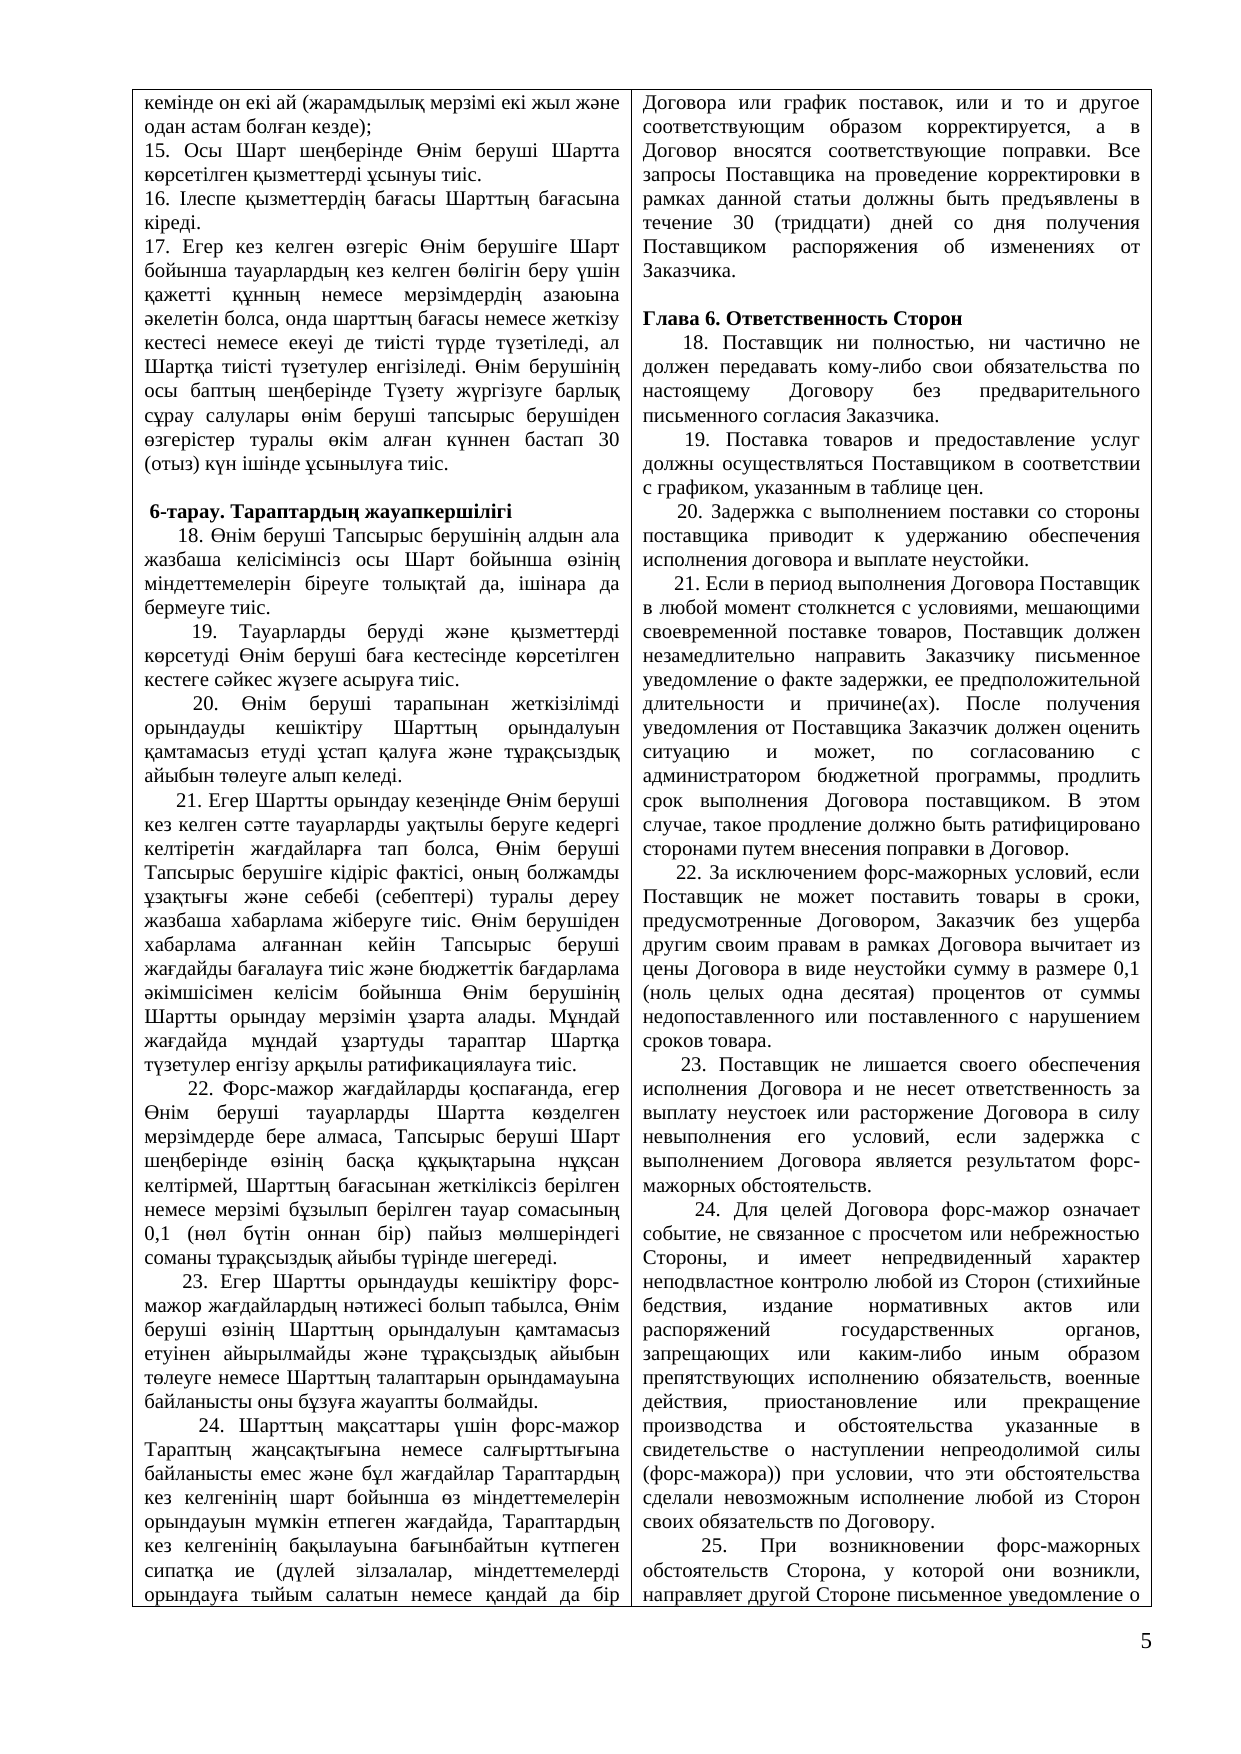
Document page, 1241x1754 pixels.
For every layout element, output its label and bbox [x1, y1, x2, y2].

table_header [632, 90, 1151, 1606]
table_header [133, 90, 631, 1606]
